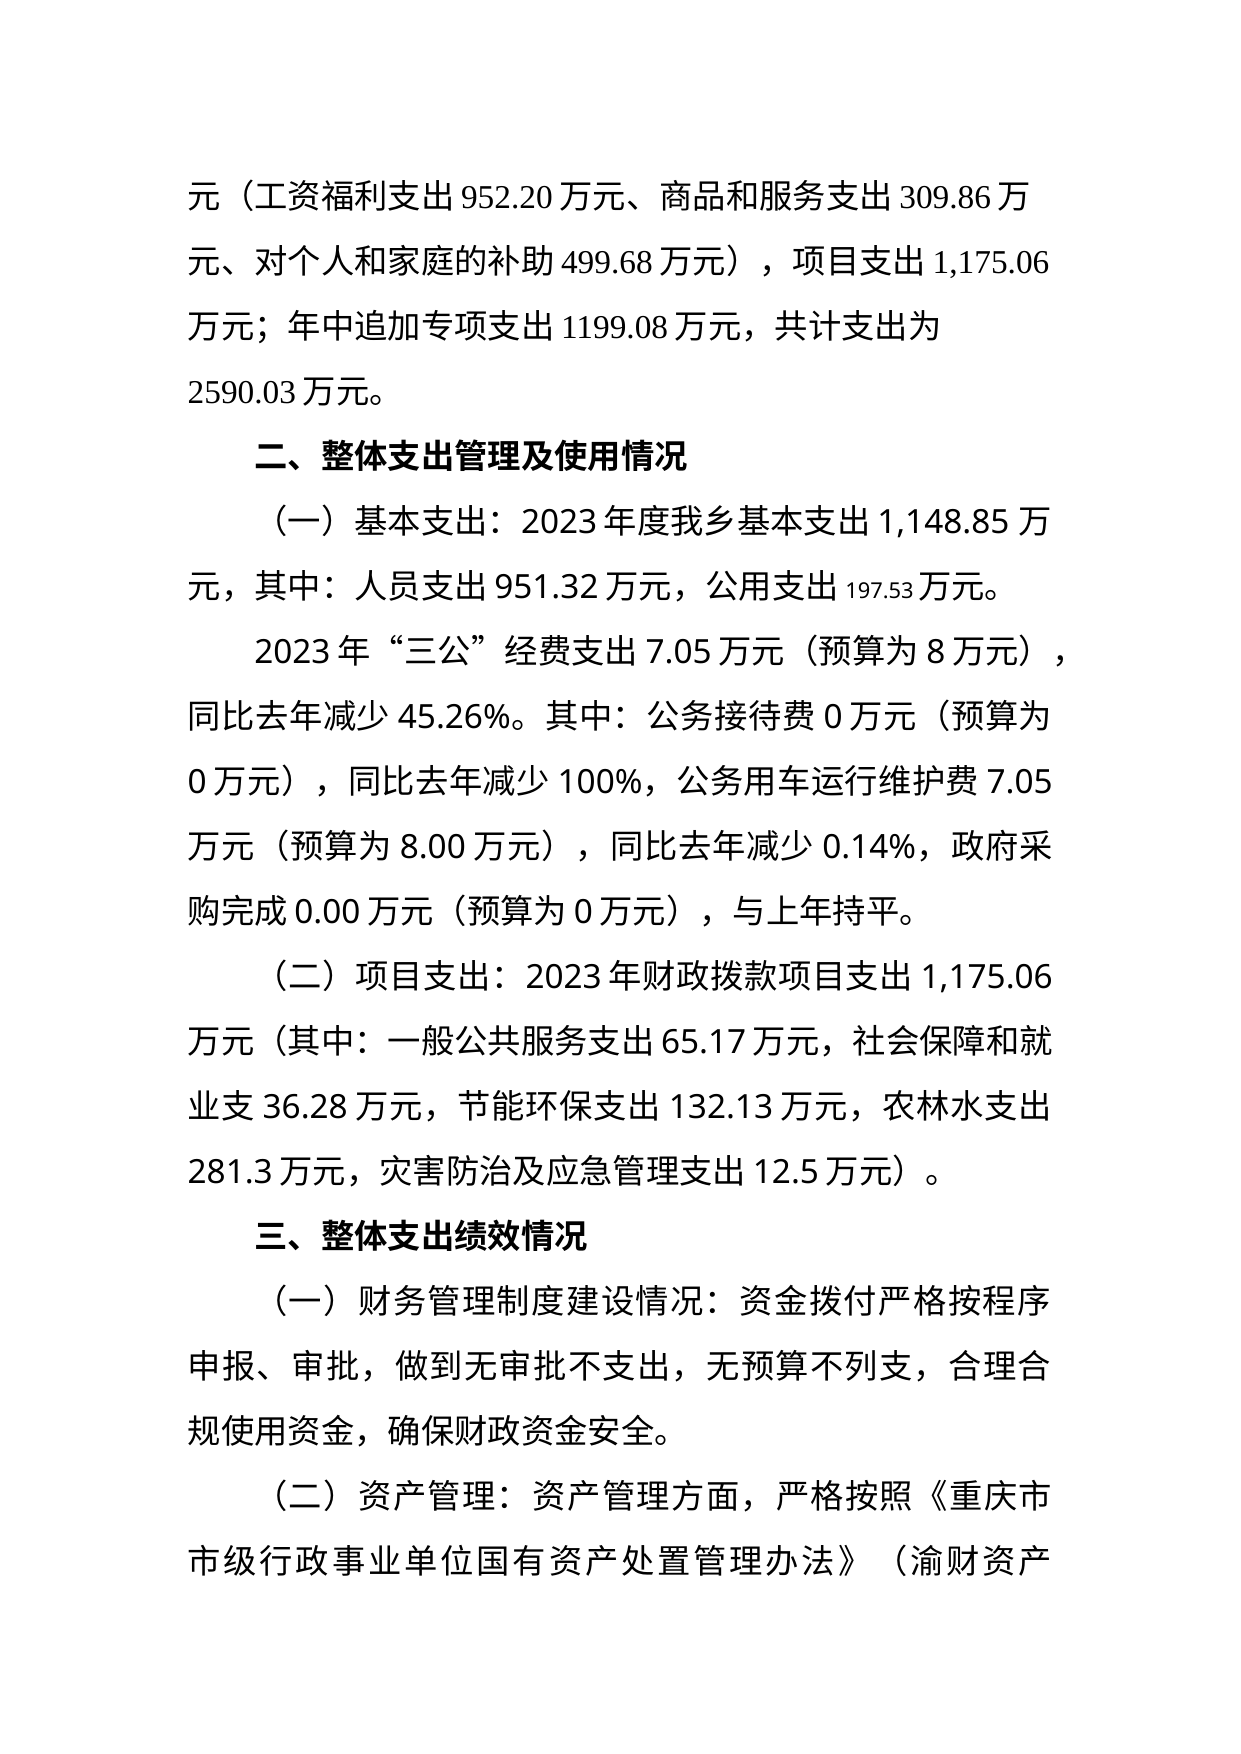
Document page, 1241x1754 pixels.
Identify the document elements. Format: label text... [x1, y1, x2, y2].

text 2023年“三公”经费支出7.05万元（预算为8万元），同比去年减少45.26%。其中：公务接待费0万元（预算为0万元），同比去年减少100%，公务用车运行维护费7.05万元（预算为8.00万元），同比去年减少0.14%，政府采购完成0.00万元（预算为0万元），与上年持平。 [187, 617, 1053, 942]
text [187, 1462, 1053, 1592]
text 三、整体支出绩效情况 [187, 1202, 1053, 1267]
text （一）财务管理制度建设情况：资金拨付严格按程序申报、审批，做到无审批不支出，无预算不列支，合理合规使用资金，确保财政资金安全。 [187, 1267, 1053, 1462]
text （二）项目支出：2023年财政拨款项目支出1,175.06万元（其中：一般公共服务支出65.17万元，社会保障和就业支36.28万元，节能环保支出132.13万元，农林水支出281.3万元，灾害防治及应急管理支出12.5万元）。 [187, 942, 1053, 1202]
text （一）基本支出：2023年度我乡基本支出1,148.85 万元，其中：人员支出951.32万元，公用支出197.53万元。 [187, 487, 1053, 617]
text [187, 162, 1053, 422]
text 二、整体支出管理及使用情况 [187, 422, 1053, 487]
